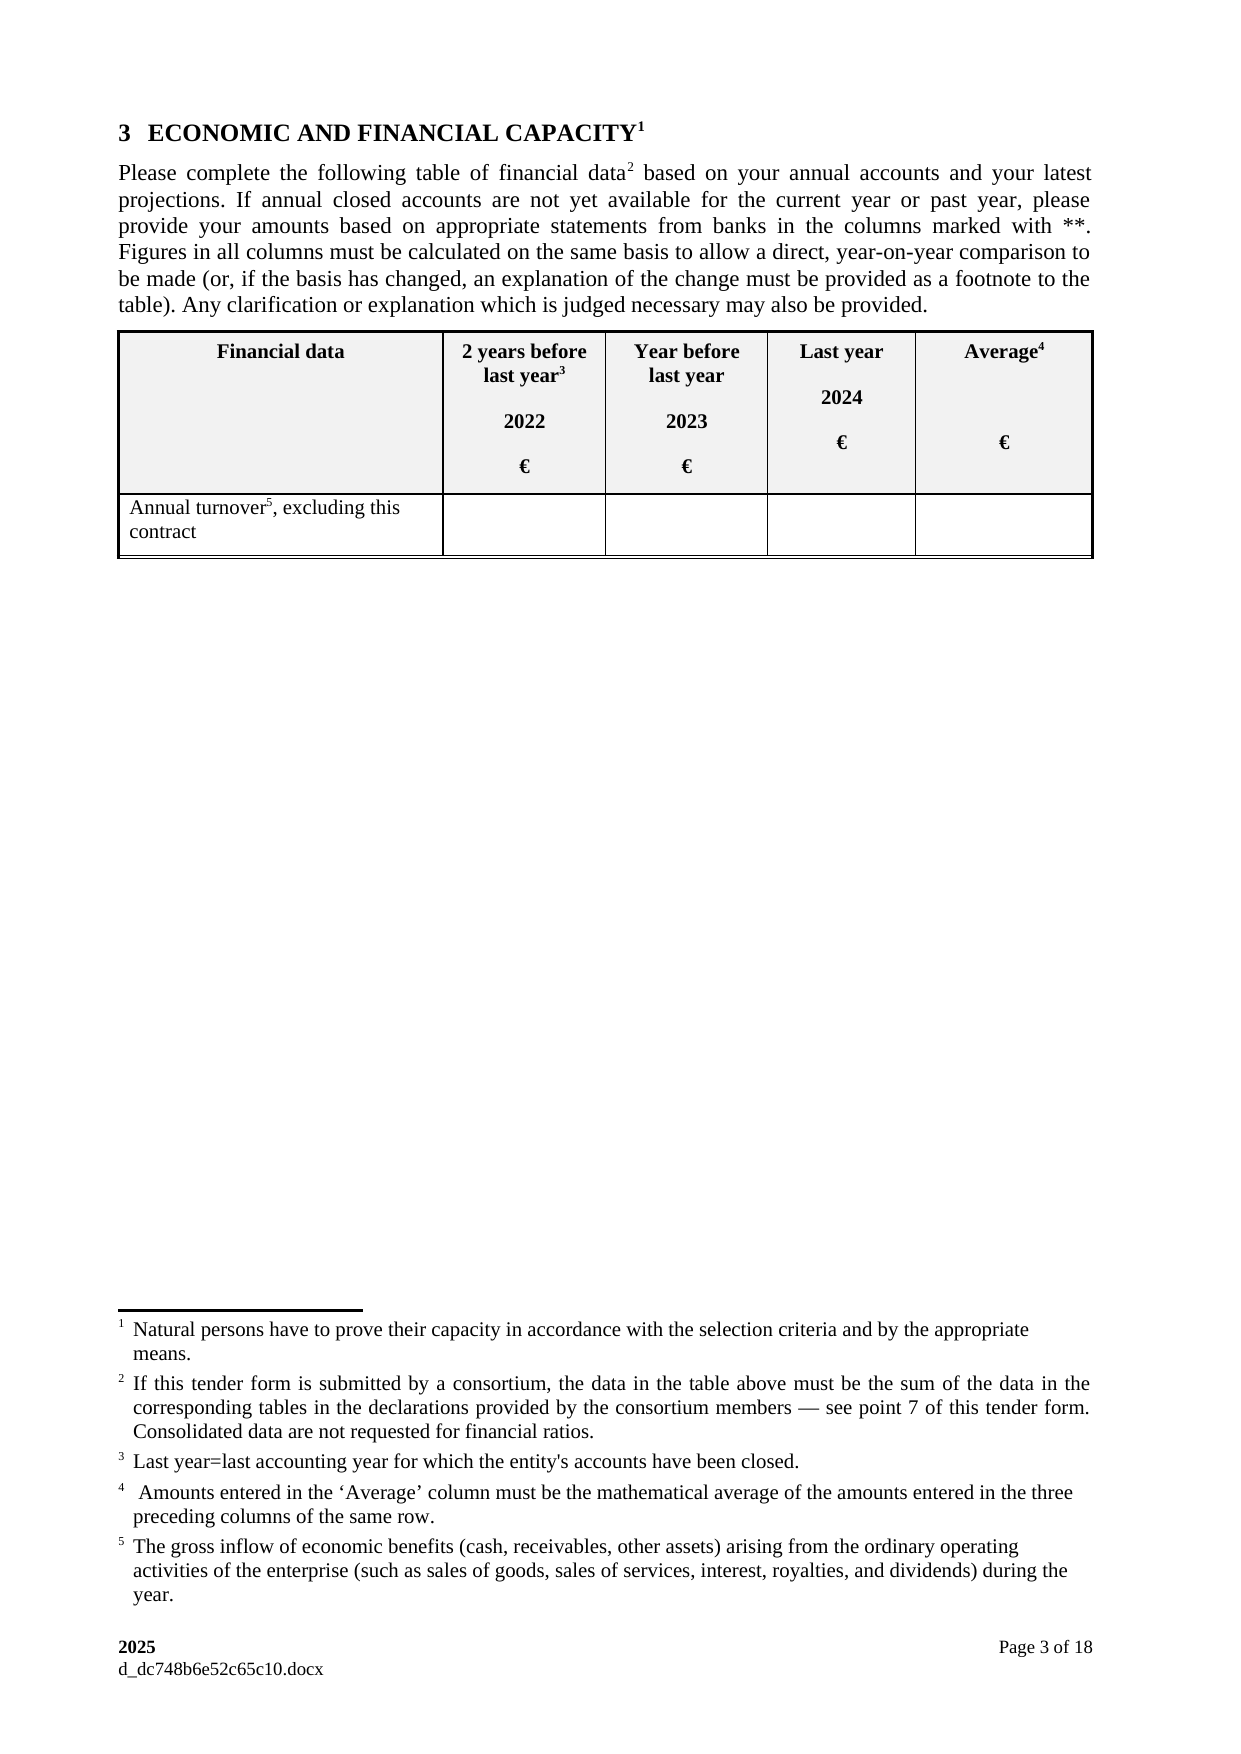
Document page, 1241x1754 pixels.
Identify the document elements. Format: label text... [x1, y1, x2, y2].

text Please complete the following table of financial data based on your annual accounts and your latest projections. If annual closed accounts are not yet available for the current year or past year, please provide your amounts based on appropriate statements from banks in the columns marked with **. Figures in all columns must be calculated on the same basis to allow a direct, year-on-year comparison to be made (or, if the basis has changed, an explanation of the change must be provided as a footnote to the table). Any clarification or explanation which is judged necessary may also be provided. [118, 159, 1092, 317]
table_header Last year 2024 € [768, 333, 915, 493]
table_cell [916, 495, 1091, 555]
table_header Average € [916, 333, 1091, 493]
table_header 2 years before last year 2022 € [444, 333, 605, 493]
table_header Year before last year 2023 € [606, 333, 767, 493]
table_cell [606, 495, 767, 555]
table_header Financial data [120, 333, 442, 493]
text 3 ECONOMIC AND FINANCIAL CAPACITY [118, 118, 1092, 147]
table_cell Annual turnover, excluding this contract [120, 495, 442, 555]
table_cell [444, 495, 605, 555]
table_cell [768, 495, 915, 555]
